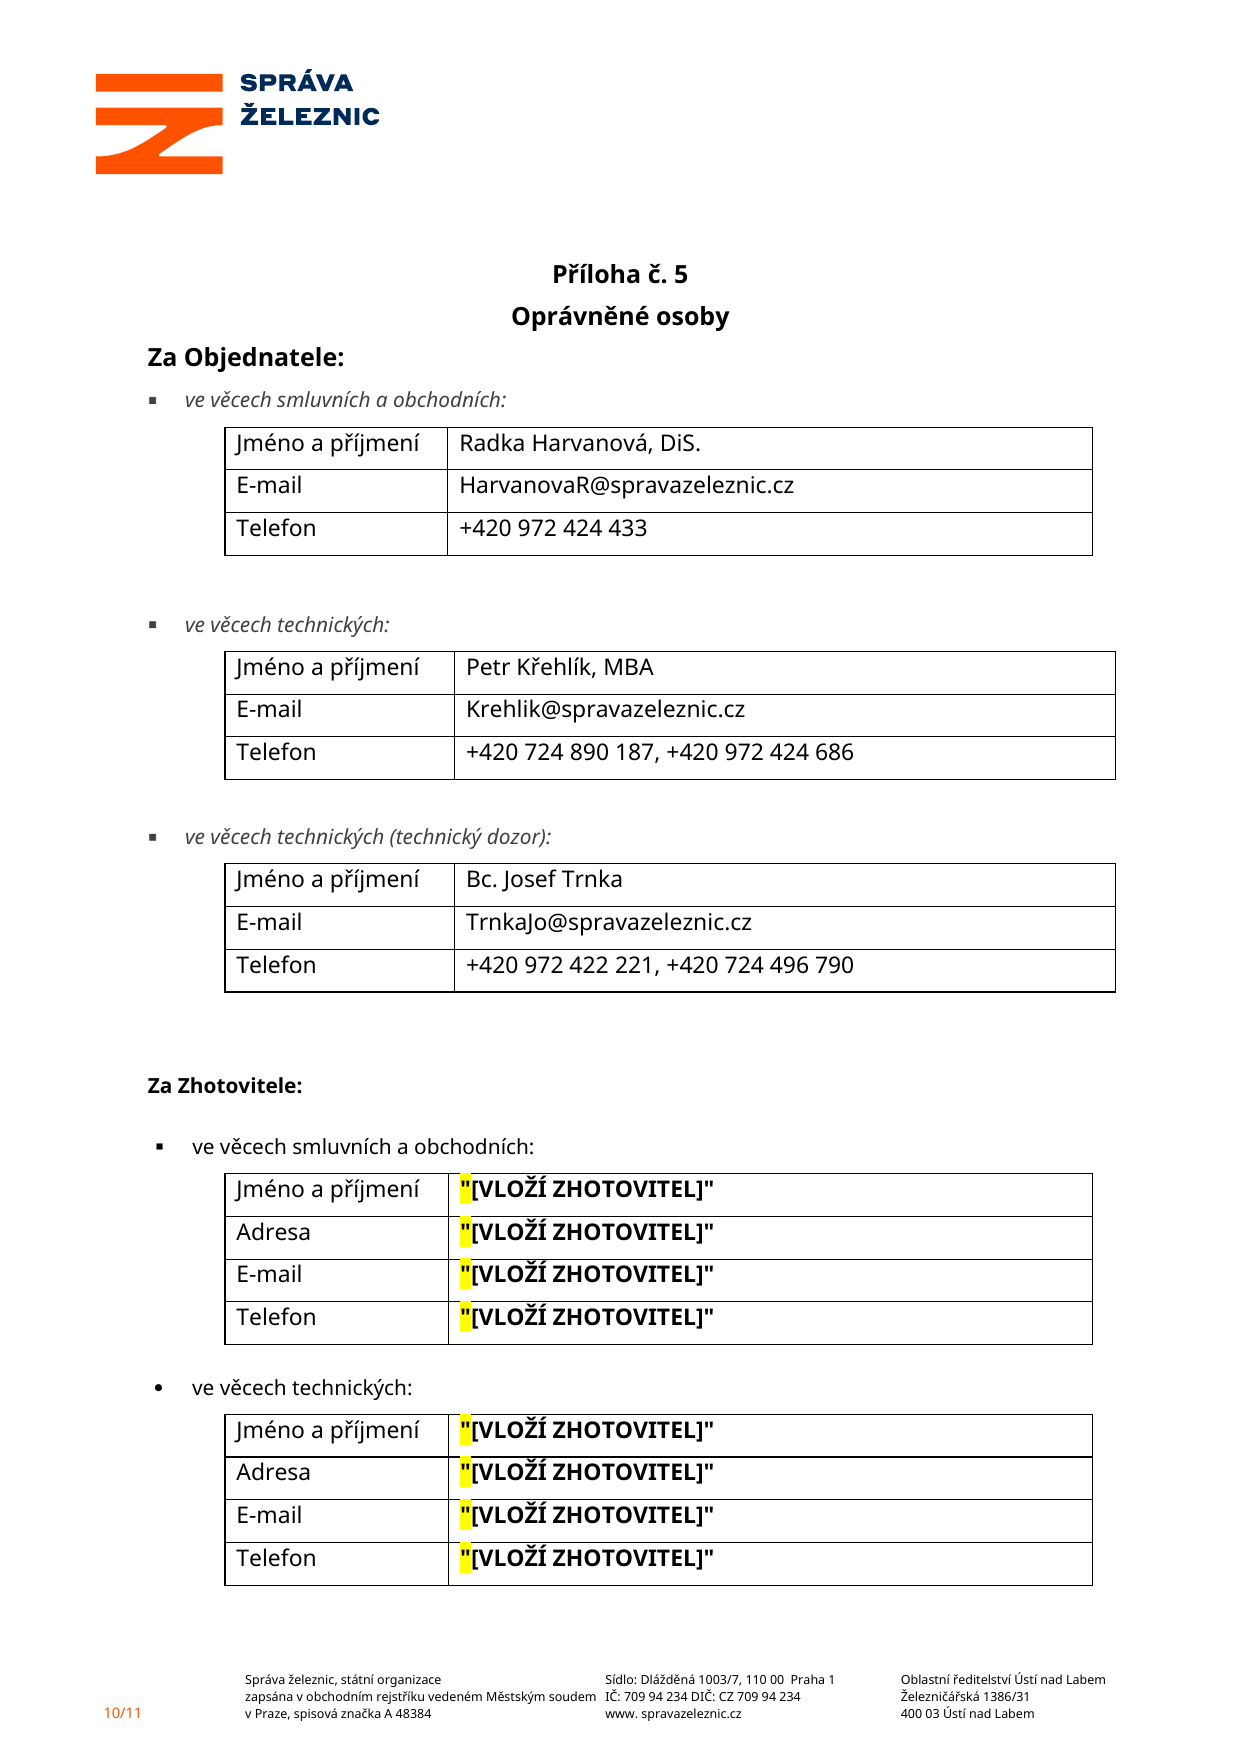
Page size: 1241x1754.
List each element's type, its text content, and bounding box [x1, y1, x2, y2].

subtitle ve věcech technických (technický dozor): [148, 822, 1093, 851]
table_cell +420 724 890 187, +420 972 424 686 [455, 737, 1115, 779]
table_cell E-mail [226, 695, 454, 736]
table_cell Telefon [226, 1302, 448, 1344]
table_cell TrnkaJo@spravazeleznic.cz [455, 907, 1115, 949]
table_cell Telefon [226, 737, 454, 779]
table_cell E-mail [226, 907, 454, 949]
list ve věcech smluvních a obchodních: [154, 1129, 1093, 1161]
table_header Jméno a příjmení [226, 1174, 448, 1216]
subtitle ve věcech technických: [148, 609, 1093, 638]
table_cell Adresa [226, 1458, 448, 1499]
table_cell +420 972 422 221, +420 724 496 790 [455, 950, 1115, 991]
list ve věcech technických: [155, 1370, 1093, 1401]
table_cell HarvanovaR@spravazeleznic.cz [448, 470, 1092, 512]
subtitle ve věcech smluvních a obchodních: [148, 385, 1093, 414]
table_cell E-mail [226, 470, 447, 512]
table_cell [449, 1217, 1092, 1258]
table_cell Krehlik@spravazeleznic.cz [455, 695, 1115, 736]
table_cell Telefon [226, 513, 447, 555]
text Za Objednatele: [148, 343, 1093, 372]
table_cell [449, 1302, 1092, 1344]
table_cell +420 972 424 433 [448, 513, 1092, 555]
table_cell Adresa [226, 1217, 448, 1258]
table_cell [449, 1458, 1092, 1499]
table_header Jméno a příjmení [226, 864, 454, 906]
table_header Jméno a příjmení [226, 652, 454, 693]
table_header Radka Harvanová, DiS. [448, 428, 1092, 469]
text Příloha č. 5 [148, 260, 1093, 289]
table_header Jméno a příjmení [226, 428, 447, 469]
table_cell E-mail [226, 1500, 448, 1542]
table_header Bc. Josef Trnka [455, 864, 1115, 906]
table_header [449, 1415, 1092, 1456]
table_cell [449, 1260, 1092, 1301]
text Oprávněné osoby [148, 302, 1093, 331]
table_cell [449, 1500, 1092, 1542]
table_header Jméno a příjmení [226, 1415, 448, 1456]
table_cell Telefon [226, 950, 454, 991]
table_header Petr Křehlík, MBA [455, 652, 1115, 693]
table_cell [449, 1543, 1092, 1584]
table_header [449, 1174, 1092, 1216]
table_cell E-mail [226, 1260, 448, 1301]
text Za Zhotovitele: [148, 1072, 1093, 1100]
table_cell Telefon [226, 1543, 448, 1584]
